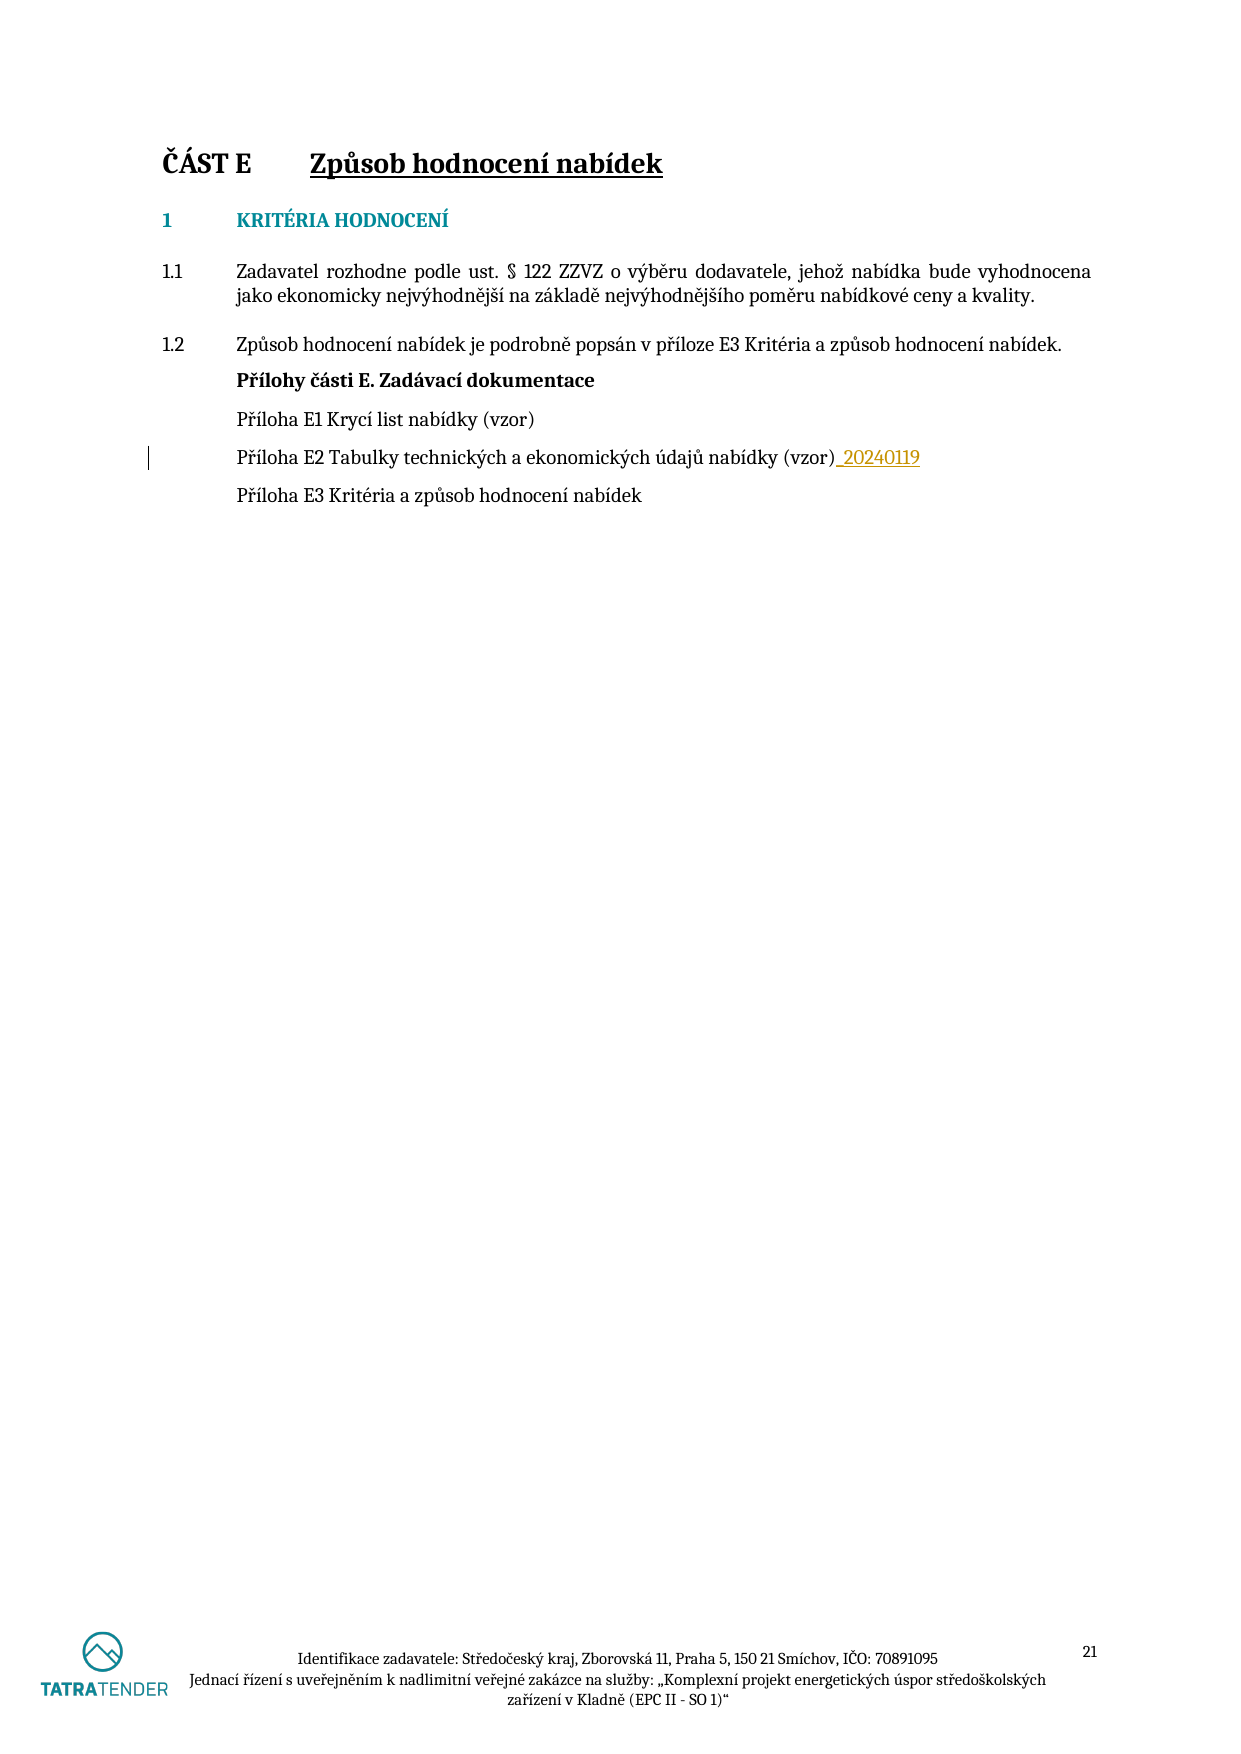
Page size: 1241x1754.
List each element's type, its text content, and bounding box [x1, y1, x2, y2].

subtitle Způsob hodnocení nabídek je podrobně popsán v příloze E3 Kritéria a způsob hodnocení nabídek. [162, 332, 1093, 356]
text Příloha E1 Krycí list nabídky (vzor) [236, 407, 1093, 431]
subtitle Kritéria hodnocení [162, 209, 1093, 233]
text Příloha E2 Tabulky technických a ekonomických údajů nabídky (vzor) [236, 446, 1093, 469]
text Příloha E3 Kritéria a způsob hodnocení nabídek [236, 484, 1093, 508]
subtitle Způsob hodnocení nabídek [162, 148, 1093, 181]
subtitle Zadavatel rozhodne podle ust. § 122 ZZVZ o výběru dodavatele, jehož nabídka bude vyhodnocena jako ekonomicky nejvýhodnější na základě nejvýhodnějšího poměru nabídkové ceny a kvality. [162, 259, 1093, 307]
text Přílohy části E. Zadávací dokumentace [236, 369, 1093, 393]
picture [20, 1621, 188, 1710]
